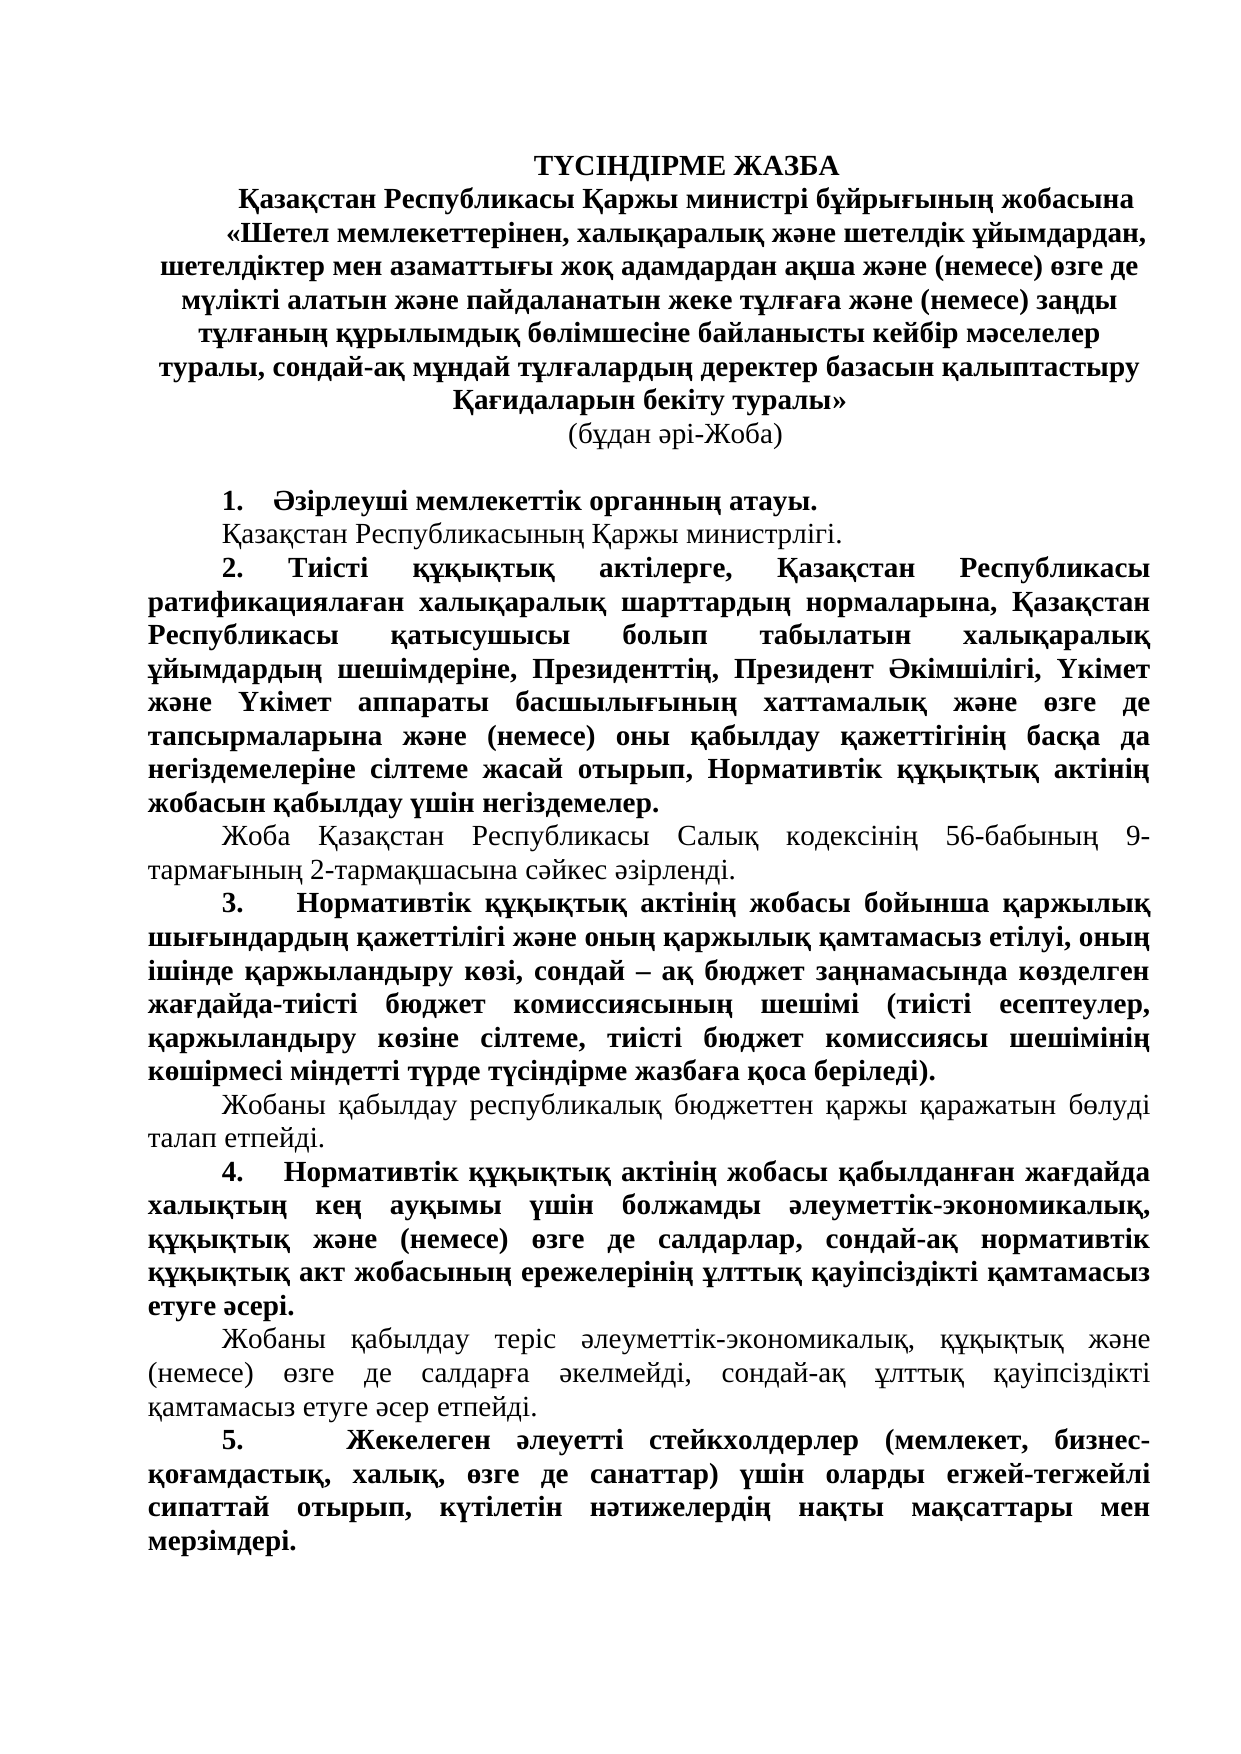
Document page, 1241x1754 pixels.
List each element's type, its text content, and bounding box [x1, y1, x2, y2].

list 5. Жекелеген әлеуетті стейкхолдерлер (мемлекет, бизнес-қоғамдастық, халық, өзге де санаттар) үшін оларды егжей-тегжейлі сипаттай отырып, күтілетін нәтижелердің нақты мақсаттары мен мерзімдері. [148, 1422, 1152, 1556]
list Қазақстан Республикасы Қаржы министрі бұйрығының жобасына [148, 181, 1152, 215]
list 2. Тиісті құқықтық актілерге, Қазақстан Республикасы ратификациялаған халықаралық шарттардың нормаларына, Қазақстан Республикасы қатысушысы болып табылатын халықаралық ұйымдардың шешімдеріне, Президенттің, Президент Әкімшілігі, Үкімет және Үкімет аппараты басшылығының хаттамалық және өзге де тапсырмаларына және (немесе) оны қабылдау қажеттігінің басқа да негіздемелеріне сілтеме жасай отырып, Нормативтік құқықтық актінің жобасын қабылдау үшін негіздемелер. [148, 550, 1152, 818]
list (бұдан әрі-Жоба) [516, 416, 1152, 449]
list Жоба Қазақстан Республикасы Салық кодексінің 56-бабының 9-тармағының 2-тармақшасына сәйкес әзірленді. [148, 818, 1152, 886]
list Қазақстан Республикасының Қаржы министрлігі. [148, 517, 1152, 550]
list «Шетел мемлекеттерінен, халықаралық және шетелдік ұйымдардан, шетелдіктер мен азаматтығы жоқ адамдардан ақша және (немесе) өзге де мүлікті алатын және пайдаланатын жеке тұлғаға және (немесе) заңды тұлғаның құрылымдық бөлімшесіне байланысты кейбір мәселелер туралы, сондай-ақ мұндай тұлғалардың деректер базасын қалыптастыру Қағидаларын бекіту туралы» [148, 215, 1152, 416]
list ТҮСІНДІРМЕ ЖАЗБА [148, 148, 1152, 181]
list Жобаны қабылдау теріс әлеуметтік-экономикалық, құқықтық және (немесе) өзге де салдарға әкелмейді, сондай-ақ ұлттық қауіпсіздікті қамтамасыз етуге әсер етпейді. [148, 1322, 1152, 1422]
list 4. Нормативтік құқықтық актінің жобасы қабылданған жағдайда халықтың кең ауқымы үшін болжамды әлеуметтік-экономикалық, құқықтық және (немесе) өзге де салдарлар, сондай-ақ нормативтік құқықтық акт жобасының ережелерінің ұлттық қауіпсіздікті қамтамасыз етуге әсері. [148, 1154, 1152, 1322]
list 1. Әзірлеуші мемлекеттік органның атауы. [148, 483, 1152, 517]
list 3. Нормативтік құқықтық актінің жобасы бойынша қаржылық шығындардың қажеттілігі және оның қаржылық қамтамасыз етілуі, оның ішінде қаржыландыру көзі, сондай – ақ бюджет заңнамасында көзделген жағдайда-тиісті бюджет комиссиясының шешімі (тиісті есептеулер, қаржыландыру көзіне сілтеме, тиісті бюджет комиссиясы шешімінің көшірмесі міндетті түрде түсіндірме жазбаға қоса беріледі). [148, 886, 1152, 1087]
list Жобаны қабылдау республикалық бюджеттен қаржы қаражатын бөлуді талап етпейді. [148, 1087, 1152, 1154]
